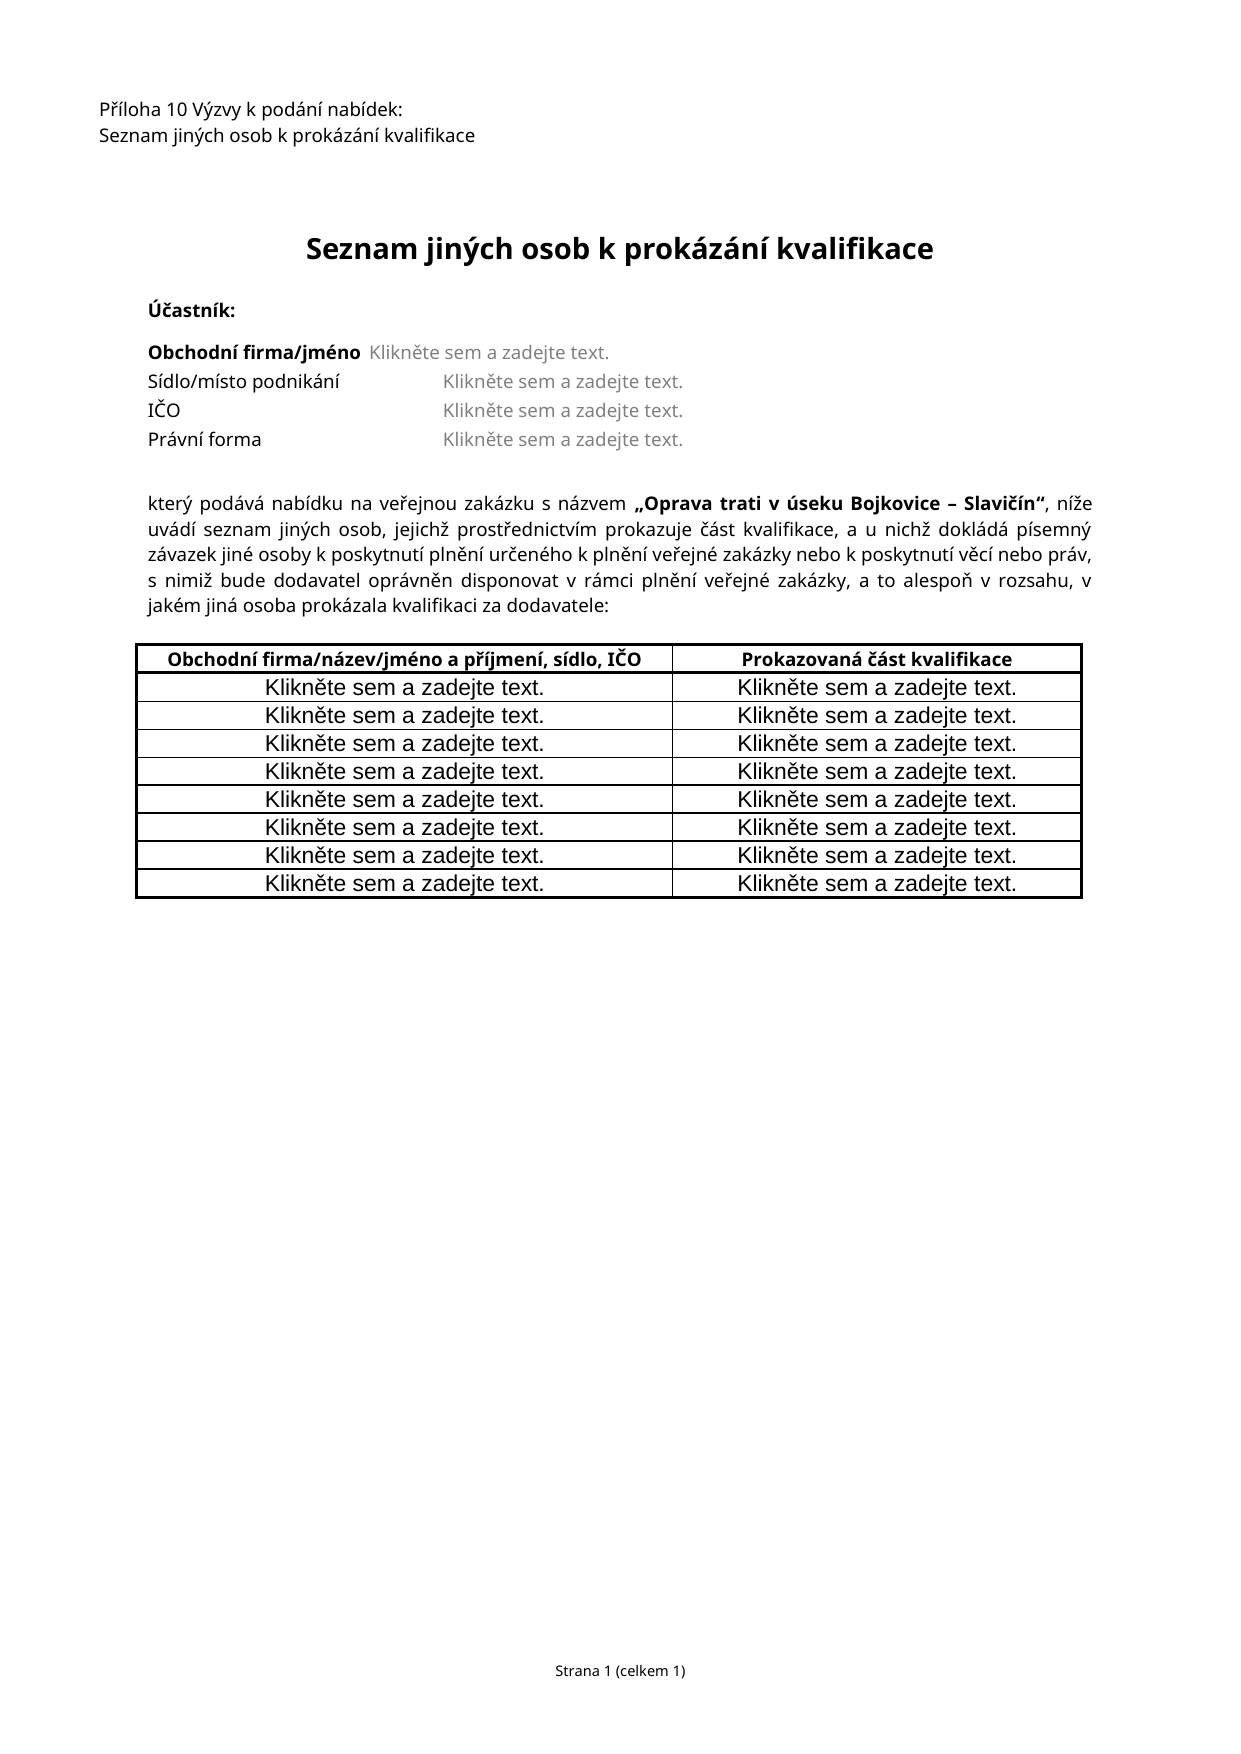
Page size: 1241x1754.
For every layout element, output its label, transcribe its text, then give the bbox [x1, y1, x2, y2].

text Obchodní firma/jméno [148, 336, 1093, 365]
text Sídlo/místo podnikání [148, 365, 1093, 394]
table_header Prokazovaná část kvalifikace [673, 646, 1080, 671]
text Účastník: [148, 293, 1093, 324]
text který podává nabídku na veřejnou zakázku s názvem „Oprava trati v úseku Bojkovice – Slavičín“, níže uvádí seznam jiných osob, jejichž prostřednictvím prokazuje část kvalifikace, a u nichž dokládá písemný závazek jiné osoby k poskytnutí plnění určeného k plnění veřejné zakázky nebo k poskytnutí věcí nebo práv, s nimiž bude dodavatel oprávněn disponovat v rámci plnění veřejné zakázky, a to alespoň v rozsahu, v jakém jiná osoba prokázala kvalifikaci za dodavatele: [148, 490, 1093, 618]
table_header Obchodní firma/název/jméno a příjmení, sídlo, IČO [138, 646, 672, 671]
text IČO [148, 394, 1093, 423]
text Právní forma [148, 423, 1093, 452]
title Seznam jiných osob k prokázání kvalifikace [148, 228, 1093, 268]
